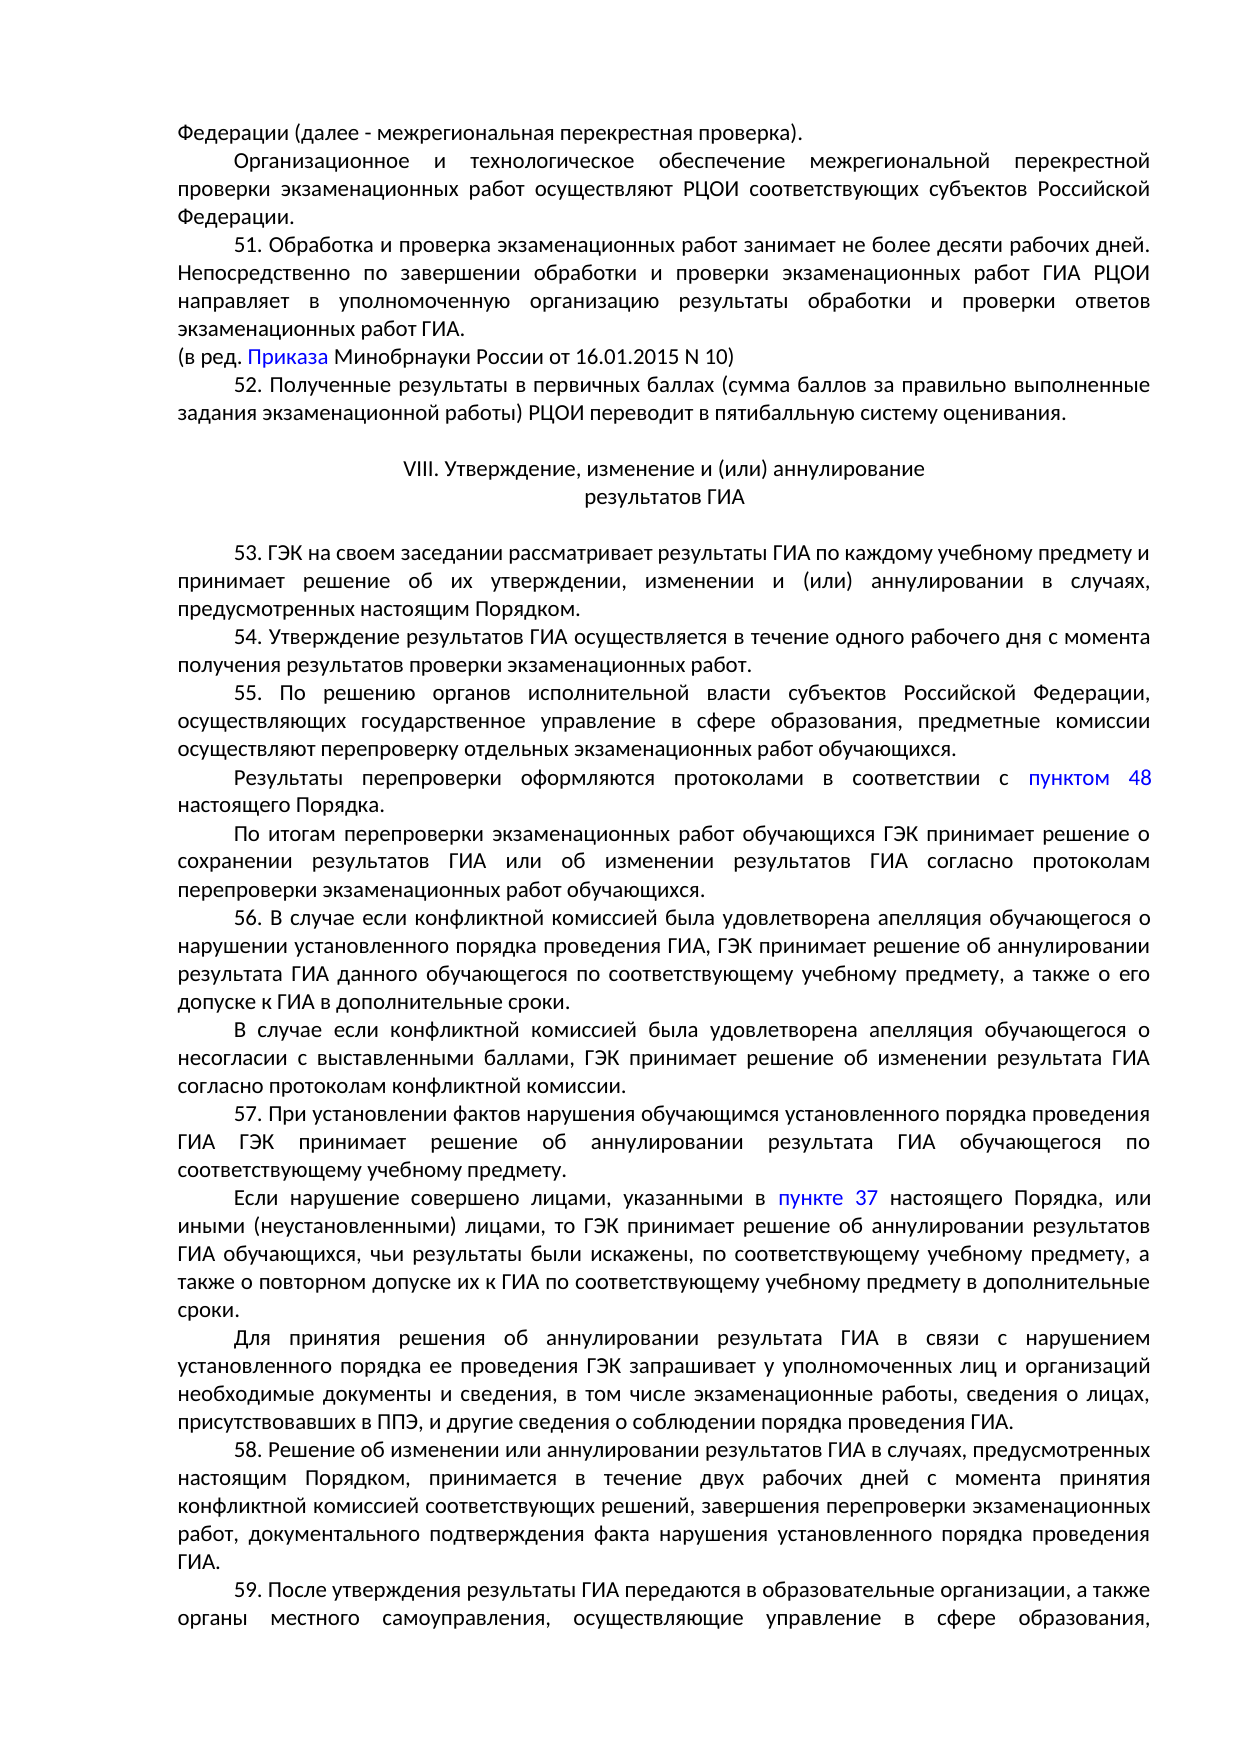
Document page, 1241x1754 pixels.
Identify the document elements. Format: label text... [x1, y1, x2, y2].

text 51. Обработка и проверка экзаменационных работ занимает не более десяти рабочих дней. Непосредственно по завершении обработки и проверки экзаменационных работ ГИА РЦОИ направляет в уполномоченную организацию результаты обработки и проверки ответов экзаменационных работ ГИА. [177, 230, 1152, 342]
text Результаты перепроверки оформляются протоколами в соответствии с пунктом 48 настоящего Порядка. [177, 763, 1152, 819]
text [177, 118, 1152, 146]
text VIII. Утверждение, изменение и (или) аннулирование [177, 454, 1152, 482]
text Организационное и технологическое обеспечение межрегиональной перекрестной проверки экзаменационных работ осуществляют РЦОИ соответствующих субъектов Российской Федерации. [177, 146, 1152, 230]
text 57. При установлении фактов нарушения обучающимся установленного порядка проведения ГИА ГЭК принимает решение об аннулировании результата ГИА обучающегося по соответствующему учебному предмету. [177, 1099, 1152, 1183]
text По итогам перепроверки экзаменационных работ обучающихся ГЭК принимает решение о сохранении результатов ГИА или об изменении результатов ГИА согласно протоколам перепроверки экзаменационных работ обучающихся. [177, 819, 1152, 903]
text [177, 1575, 1152, 1631]
text Если нарушение совершено лицами, указанными в пункте 37 настоящего Порядка, или иными (неустановленными) лицами, то ГЭК принимает решение об аннулировании результатов ГИА обучающихся, чьи результаты были искажены, по соответствующему учебному предмету, а также о повторном допуске их к ГИА по соответствующему учебному предмету в дополнительные сроки. [177, 1183, 1152, 1323]
text 55. По решению органов исполнительной власти субъектов Российской Федерации, осуществляющих государственное управление в сфере образования, предметные комиссии осуществляют перепроверку отдельных экзаменационных работ обучающихся. [177, 678, 1152, 763]
text В случае если конфликтной комиссией была удовлетворена апелляция обучающегося о несогласии с выставленными баллами, ГЭК принимает решение об изменении результата ГИА согласно протоколам конфликтной комиссии. [177, 1015, 1152, 1099]
text 54. Утверждение результатов ГИА осуществляется в течение одного рабочего дня с момента получения результатов проверки экзаменационных работ. [177, 622, 1152, 678]
text (в ред. Приказа Минобрнауки России от 16.01.2015 N 10) [177, 342, 1152, 370]
text 52. Полученные результаты в первичных баллах (сумма баллов за правильно выполненные задания экзаменационной работы) РЦОИ переводит в пятибалльную систему оценивания. [177, 370, 1152, 426]
text результатов ГИА [177, 482, 1152, 510]
text 56. В случае если конфликтной комиссией была удовлетворена апелляция обучающегося о нарушении установленного порядка проведения ГИА, ГЭК принимает решение об аннулировании результата ГИА данного обучающегося по соответствующему учебному предмету, а также о его допуске к ГИА в дополнительные сроки. [177, 903, 1152, 1015]
text 58. Решение об изменении или аннулировании результатов ГИА в случаях, предусмотренных настоящим Порядком, принимается в течение двух рабочих дней с момента принятия конфликтной комиссией соответствующих решений, завершения перепроверки экзаменационных работ, документального подтверждения факта нарушения установленного порядка проведения ГИА. [177, 1435, 1152, 1575]
text Для принятия решения об аннулировании результата ГИА в связи с нарушением установленного порядка ее проведения ГЭК запрашивает у уполномоченных лиц и организаций необходимые документы и сведения, в том числе экзаменационные работы, сведения о лицах, присутствовавших в ППЭ, и другие сведения о соблюдении порядка проведения ГИА. [177, 1323, 1152, 1435]
text 53. ГЭК на своем заседании рассматривает результаты ГИА по каждому учебному предмету и принимает решение об их утверждении, изменении и (или) аннулировании в случаях, предусмотренных настоящим Порядком. [177, 538, 1152, 622]
